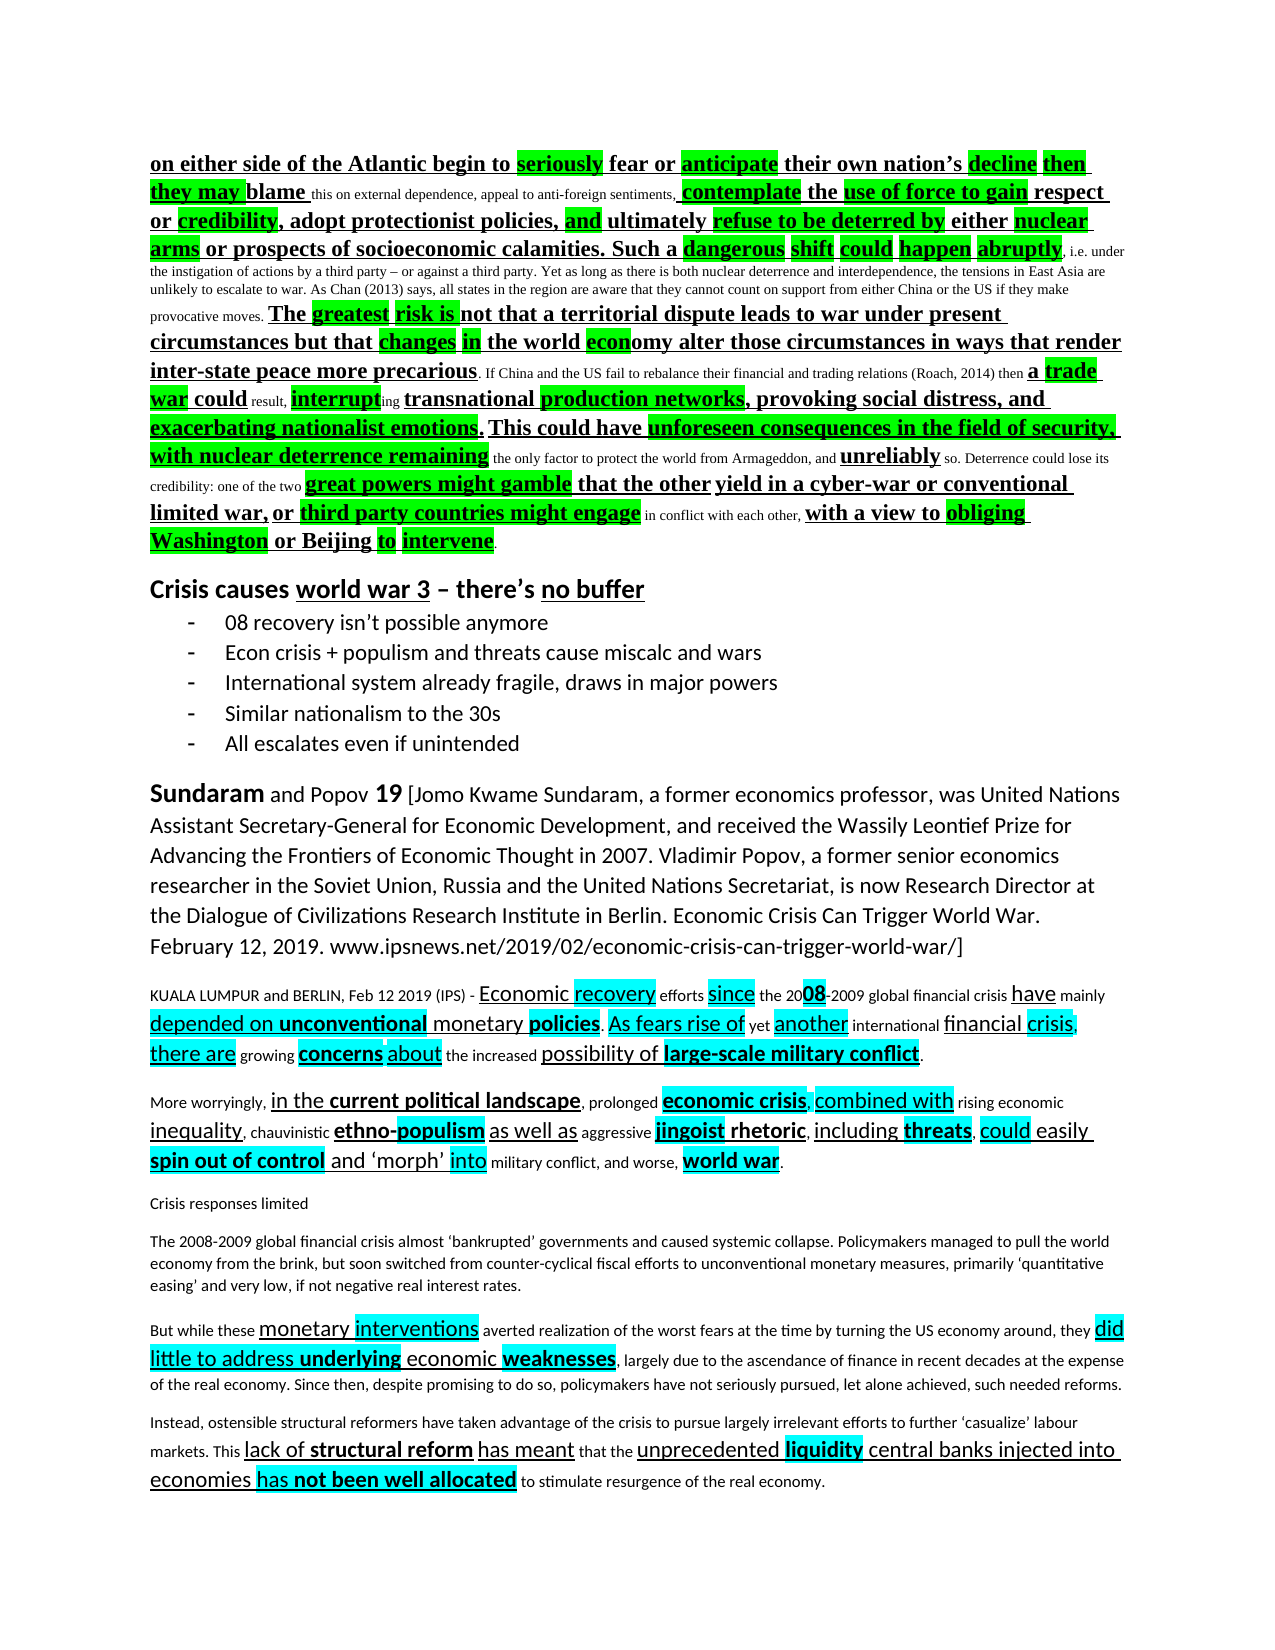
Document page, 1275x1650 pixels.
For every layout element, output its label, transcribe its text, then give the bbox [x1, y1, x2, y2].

text Sundaram and Popov 19 [Jomo Kwame Sundaram, a former economics professor, was United Nations Assistant Secretary-General for Economic Development, and received the Wassily Leontief Prize for Advancing the Frontiers of Economic Thought in 2007. Vladimir Popov, a former senior economics researcher in the Soviet Union, Russia and the United Nations Secretariat, is now Research Director at the Dialogue of Civilizations Research Institute in Berlin. Economic Crisis Can Trigger World War. February 12, 2019. www.ipsnews.net/2019/02/economic-crisis-can-trigger-world-war/] [150, 776, 1125, 960]
text KUALA LUMPUR and BERLIN, Feb 12 2019 (IPS) - Economic recovery efforts since the 2008-2009 global financial crisis have mainly depended on unconventional monetary policies. As fears rise of yet another international financial crisis, there are growing concerns about the increased possibility of large-scale military conflict. [150, 979, 1125, 1067]
text Crisis responses limited [150, 1193, 1125, 1213]
list All escalates even if unintended [187, 729, 1125, 757]
text The 2008-2009 global financial crisis almost ‘bankrupted’ governments and caused systemic collapse. Policymakers managed to pull the world economy from the brink, but soon switched from counter-cyclical fiscal efforts to unconventional monetary measures, primarily ‘quantitative easing’ and very low, if not negative real interest rates. [150, 1232, 1125, 1296]
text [150, 150, 1125, 554]
list 08 recovery isn’t possible anymore [187, 608, 1125, 636]
text Instead, ostensible structural reformers have taken advantage of the crisis to pursue largely irrelevant efforts to further ‘casualize’ labour markets. This lack of structural reform has meant that the unprecedented liquidity central banks injected into economies has not been well allocated to stimulate resurgence of the real economy. [150, 1412, 1125, 1493]
text But while these monetary interventions averted realization of the worst fears at the time by turning the US economy around, they did little to address underlying economic weaknesses, largely due to the ascendance of finance in recent decades at the expense of the real economy. Since then, despite promising to do so, policymakers have not seriously pursued, let alone achieved, such needed reforms. [150, 1314, 1125, 1394]
subtitle Crisis causes world war 3 – there’s no buffer [150, 572, 1125, 605]
list International system already fragile, draws in major powers [187, 668, 1125, 696]
list Econ crisis + populism and threats cause miscalc and wars [187, 638, 1125, 666]
text More worryingly, in the current political landscape, prolonged economic crisis, combined with rising economic inequality, chauvinistic ethno-populism as well as aggressive jingoist rhetoric, including threats, could easily spin out of control and ‘morph’ into military conflict, and worse, world war. [150, 1086, 1125, 1174]
list Similar nationalism to the 30s [187, 699, 1125, 727]
